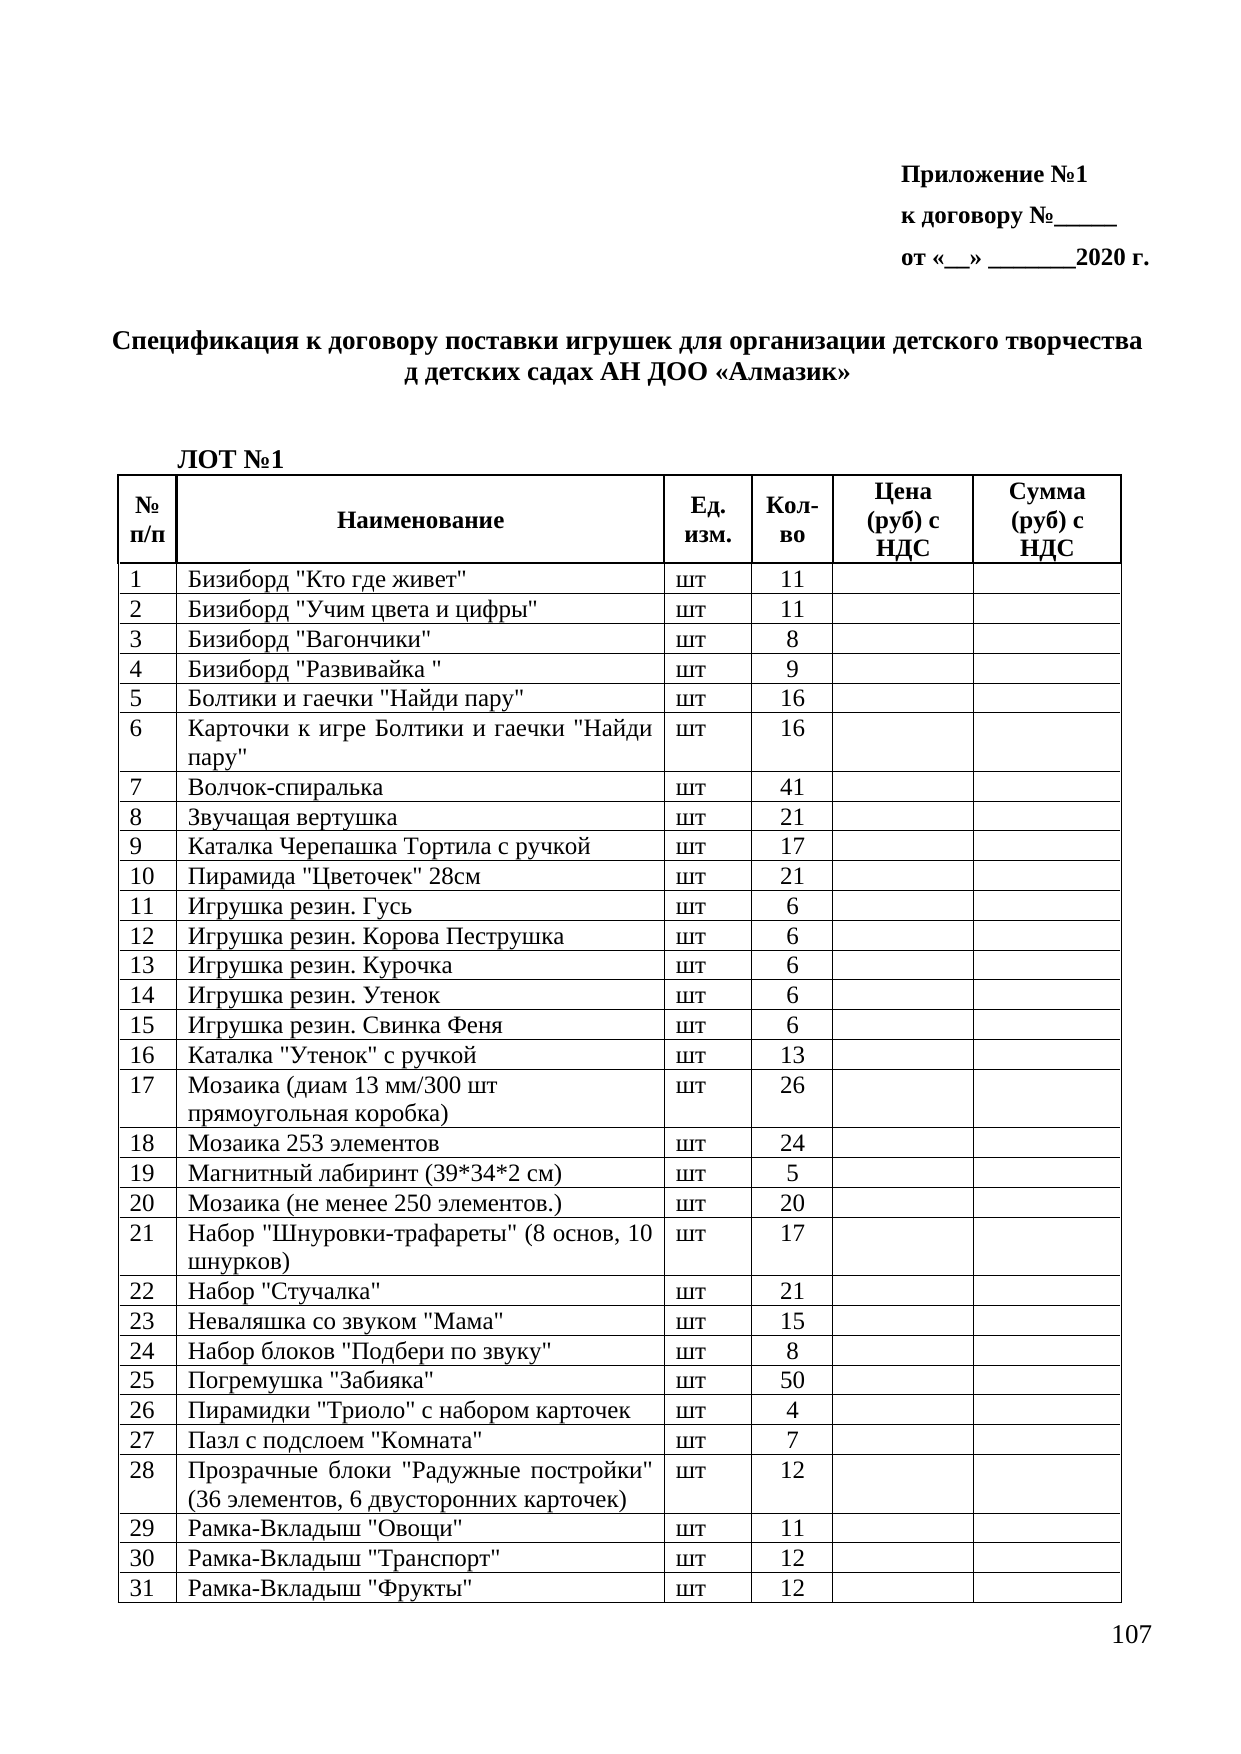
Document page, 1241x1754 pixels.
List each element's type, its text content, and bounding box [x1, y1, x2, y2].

table_cell [974, 801, 1121, 830]
table_cell Игрушка резин. Утенок [177, 980, 664, 1009]
table_cell 2 [119, 594, 176, 623]
table_cell 16 [119, 1040, 176, 1069]
table_cell шт [665, 1514, 751, 1542]
table_cell Набор блоков "Подбери по звуку" [177, 1336, 664, 1364]
table_cell шт [665, 684, 751, 712]
table_cell шт [665, 1276, 751, 1305]
table_cell 41 [752, 772, 832, 801]
table_cell 6 [752, 891, 832, 920]
table_cell Магнитный лабиринт (39*34*2 см) [177, 1158, 664, 1187]
table_cell 23 [119, 1306, 176, 1335]
table_cell [974, 1454, 1121, 1512]
table_cell [974, 890, 1121, 920]
table_cell 7 [119, 772, 176, 801]
table_cell шт [665, 802, 751, 830]
table_cell 27 [119, 1425, 176, 1454]
text к договору №_____ [901, 201, 1152, 229]
table_cell Карточки к игре Болтики и гаечки "Найди пару" [177, 713, 664, 771]
table_cell шт [665, 1543, 751, 1572]
table_cell [974, 1039, 1121, 1069]
table_cell шт [665, 1010, 751, 1039]
table_cell [974, 1424, 1121, 1454]
table_cell Пирамида "Цветочек" 28см [177, 861, 664, 890]
table_cell [974, 593, 1121, 623]
table_cell [833, 1366, 973, 1394]
table_cell [833, 1158, 973, 1187]
table_cell 8 [752, 1336, 832, 1364]
table_cell [974, 712, 1121, 771]
table_cell [833, 1336, 973, 1364]
table_cell 22 [119, 1276, 176, 1305]
table_cell шт [665, 1306, 751, 1335]
table_cell [974, 1542, 1121, 1572]
table_cell [833, 802, 973, 830]
table_cell [974, 771, 1121, 801]
table_cell [833, 1514, 973, 1542]
table_cell 11 [752, 594, 832, 623]
table_cell 11 [752, 1514, 832, 1542]
text от «__» _______2020 г. [901, 242, 1152, 271]
table_cell 11 [119, 891, 176, 920]
table_cell [974, 683, 1121, 712]
table_header Наименование [178, 476, 663, 562]
table_cell [833, 951, 973, 979]
table_cell шт [665, 1188, 751, 1217]
table_cell [974, 979, 1121, 1009]
table_cell 31 [119, 1573, 176, 1602]
table_cell шт [665, 1425, 751, 1454]
table_cell 25 [119, 1366, 176, 1394]
table_cell [833, 861, 973, 890]
table_cell шт [665, 831, 751, 860]
table_cell [974, 860, 1121, 890]
table_cell 15 [752, 1306, 832, 1335]
table_cell [974, 830, 1121, 860]
table_cell Погремушка "Забияка" [177, 1366, 664, 1394]
table_cell [833, 1276, 973, 1305]
table_cell 12 [752, 1573, 832, 1602]
table_cell шт [665, 1040, 751, 1069]
table_cell 18 [119, 1128, 176, 1157]
table_cell 17 [752, 1218, 832, 1275]
table_cell 12 [752, 1455, 832, 1512]
table_cell 12 [752, 1543, 832, 1572]
table_cell Пирамидки "Триоло" с набором карточек [177, 1395, 664, 1424]
table_cell 26 [119, 1395, 176, 1424]
table_header Ед. изм. [665, 476, 751, 562]
table_cell 21 [119, 1218, 176, 1275]
table_cell [833, 1010, 973, 1039]
text ЛОТ №1 [177, 443, 1152, 474]
table_cell 26 [752, 1070, 832, 1127]
table_cell [833, 1573, 973, 1602]
table_cell 12 [119, 921, 176, 949]
table_cell [833, 624, 973, 653]
table_cell Игрушка резин. Корова Пеструшка [177, 921, 664, 949]
table_cell шт [665, 980, 751, 1009]
table_cell [974, 1275, 1121, 1305]
table_cell [974, 1187, 1121, 1217]
table_cell Бизиборд "Вагончики" [177, 624, 664, 653]
table_cell 5 [119, 684, 176, 712]
table_cell Болтики и гаечки "Найди пару" [177, 684, 664, 712]
table_cell [833, 1070, 973, 1127]
table_cell [833, 713, 973, 771]
table_cell 11 [752, 564, 832, 593]
table_cell шт [665, 624, 751, 653]
table_cell 24 [119, 1336, 176, 1364]
table_cell шт [665, 1158, 751, 1187]
table_cell [974, 1305, 1121, 1335]
table_cell Каталка Черепашка Тортила с ручкой [177, 831, 664, 860]
table_cell 14 [119, 980, 176, 1009]
table_cell 17 [752, 831, 832, 860]
table_cell 20 [752, 1188, 832, 1217]
table_cell шт [665, 654, 751, 682]
table_cell [974, 564, 1121, 593]
table_cell [974, 1572, 1121, 1602]
table_cell [974, 1394, 1121, 1424]
table_cell [833, 1306, 973, 1335]
text Спецификация к договору поставки игрушек для организации детского творчества д детских садах АН ДОО «Алмазик» [103, 324, 1152, 387]
table_header Кол-во [753, 476, 832, 562]
table_cell 15 [119, 1010, 176, 1039]
table_cell [833, 1128, 973, 1157]
table_header № п/п [119, 476, 175, 562]
table_cell Каталка "Утенок" с ручкой [177, 1040, 664, 1069]
table_cell [833, 891, 973, 920]
table_cell 5 [752, 1158, 832, 1187]
table_cell 28 [119, 1455, 176, 1512]
table_cell шт [665, 564, 751, 593]
table_cell [974, 920, 1121, 949]
table_cell [833, 772, 973, 801]
table_cell 16 [752, 713, 832, 771]
table_cell 16 [752, 684, 832, 712]
table_cell [974, 1127, 1121, 1157]
table_cell шт [665, 891, 751, 920]
table_cell [833, 921, 973, 949]
table_cell Набор "Стучалка" [177, 1276, 664, 1305]
table_cell шт [665, 921, 751, 949]
table_cell 9 [119, 831, 176, 860]
table_cell [974, 653, 1121, 682]
table_cell шт [665, 861, 751, 890]
table_cell [833, 654, 973, 682]
table_cell шт [665, 713, 751, 771]
table_cell Набор "Шнуровки-трафареты" (8 основ, 10 шнурков) [177, 1218, 664, 1275]
table_cell [833, 1040, 973, 1069]
table_cell Мозаика 253 элементов [177, 1128, 664, 1157]
table_cell [833, 684, 973, 712]
table_cell [833, 1218, 973, 1275]
table_cell Рамка-Вкладыш "Фрукты" [177, 1573, 664, 1602]
table_cell [974, 1335, 1121, 1364]
table_cell [833, 1455, 973, 1512]
table_cell 24 [752, 1128, 832, 1157]
text Приложение №1 [901, 159, 1152, 188]
table_cell 1 [119, 563, 176, 593]
table_cell шт [665, 1128, 751, 1157]
table_cell [974, 1069, 1121, 1127]
table_cell Бизиборд "Кто где живет" [177, 564, 664, 593]
table_cell Рамка-Вкладыш "Овощи" [177, 1514, 664, 1542]
table_cell Прозрачные блоки "Радужные постройки" (36 элементов, 6 двусторонних карточек) [177, 1455, 664, 1512]
table_cell шт [665, 1218, 751, 1275]
table_cell шт [665, 1070, 751, 1127]
table_cell [974, 1365, 1121, 1394]
table_cell 29 [119, 1514, 176, 1542]
table_cell шт [665, 1336, 751, 1364]
table_cell [833, 1425, 973, 1454]
table_cell 21 [752, 1276, 832, 1305]
table_cell шт [665, 594, 751, 623]
table_cell шт [665, 1455, 751, 1512]
table_cell 20 [119, 1188, 176, 1217]
table_cell [974, 1009, 1121, 1039]
table_cell 30 [119, 1543, 176, 1572]
table_cell Неваляшка со звуком "Мама" [177, 1306, 664, 1335]
table_cell 9 [752, 654, 832, 682]
table_cell 21 [752, 861, 832, 890]
table_header Сумма (руб) с НДС [974, 476, 1120, 562]
table_cell [974, 1217, 1121, 1275]
table_cell шт [665, 772, 751, 801]
table_cell [833, 1395, 973, 1424]
table_cell шт [665, 951, 751, 979]
table_cell 6 [752, 980, 832, 1009]
table_cell [974, 1157, 1121, 1187]
table_cell [833, 1543, 973, 1572]
table_cell 19 [119, 1158, 176, 1187]
table_cell Игрушка резин. Курочка [177, 951, 664, 979]
table_cell [833, 564, 973, 593]
table_cell 6 [752, 951, 832, 979]
table_cell [974, 950, 1121, 979]
table_cell 17 [119, 1070, 176, 1127]
table_cell [833, 1188, 973, 1217]
table_cell Волчок-спиралька [177, 772, 664, 801]
table_cell 6 [119, 713, 176, 771]
table_cell [833, 594, 973, 623]
table_cell Пазл с подслоем "Комната" [177, 1425, 664, 1454]
table_cell Рамка-Вкладыш "Транспорт" [177, 1543, 664, 1572]
table_cell Бизиборд "Развивайка " [177, 654, 664, 682]
table_cell 50 [752, 1366, 832, 1394]
table_cell 4 [119, 654, 176, 682]
table_cell 10 [119, 861, 176, 890]
table_cell Бизиборд "Учим цвета и цифры" [177, 594, 664, 623]
table_cell 8 [119, 802, 176, 830]
table_cell 4 [752, 1395, 832, 1424]
table_cell 13 [752, 1040, 832, 1069]
table_cell 3 [119, 624, 176, 653]
table_cell 6 [752, 921, 832, 949]
table_cell шт [665, 1573, 751, 1602]
table_cell Звучащая вертушка [177, 802, 664, 830]
table_cell Игрушка резин. Свинка Феня [177, 1010, 664, 1039]
table_cell Мозаика (не менее 250 элементов.) [177, 1188, 664, 1217]
table_cell [833, 831, 973, 860]
table_cell [833, 980, 973, 1009]
table_header Цена (руб) с НДС [834, 476, 972, 562]
table_cell шт [665, 1366, 751, 1394]
table_cell [974, 1513, 1121, 1542]
table_cell 21 [752, 802, 832, 830]
table_cell шт [665, 1395, 751, 1424]
table_cell 8 [752, 624, 832, 653]
table_cell Мозаика (диам 13 мм/300 шт прямоугольная коробка) [177, 1070, 664, 1127]
table_cell 13 [119, 951, 176, 979]
table_cell 6 [752, 1010, 832, 1039]
table_cell [974, 623, 1121, 653]
table_cell 7 [752, 1425, 832, 1454]
table_cell Игрушка резин. Гусь [177, 891, 664, 920]
